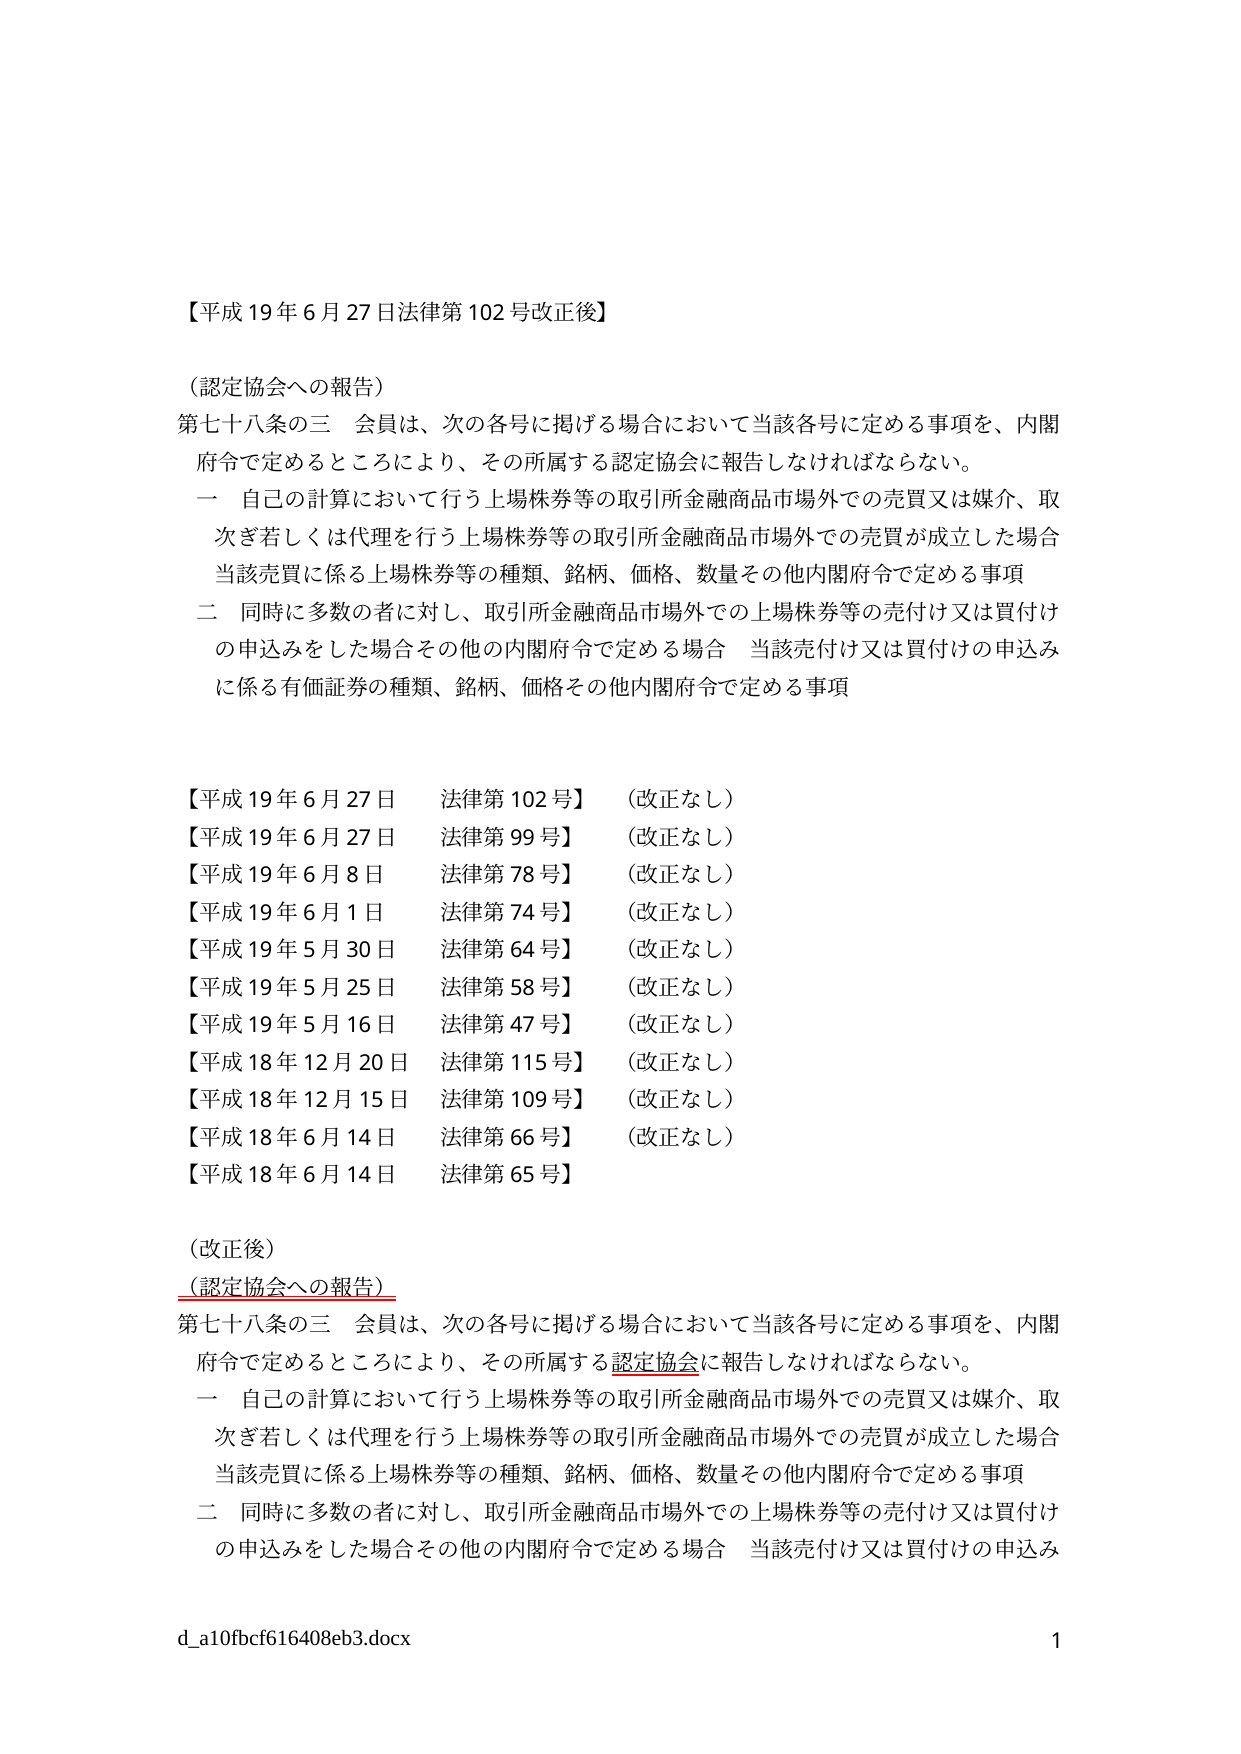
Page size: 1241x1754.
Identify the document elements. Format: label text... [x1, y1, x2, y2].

text 【平成19年6月27日法律第102号改正後】 [177, 292, 1063, 329]
text 【平成19年5月25日 法律第58号】 （改正なし） [177, 967, 1063, 1004]
text 【平成19年6月1日 法律第74号】 （改正なし） [177, 892, 1063, 929]
text 一 自己の計算において行う上場株券等の取引所金融商品市場外での売買又は媒介、取次ぎ若しくは代理を行う上場株券等の取引所金融商品市場外での売買が成立した場合 当該売買に係る上場株券等の種類、銘柄、価格、数量その他内閣府令で定める事項 [196, 479, 1063, 592]
text 【平成18年12月20日 法律第115号】 （改正なし） [177, 1042, 1063, 1079]
text 第七十八条の三 会員は、次の各号に掲げる場合において当該各号に定める事項を、内閣府令で定めるところにより、その所属する認定協会に報告しなければならない。 [177, 1304, 1063, 1379]
text （改正後） [177, 1229, 1063, 1267]
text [196, 1492, 1063, 1567]
text 【平成19年6月27日 法律第102号】 （改正なし） [177, 779, 1063, 817]
text 【平成18年12月15日 法律第109号】 （改正なし） [177, 1079, 1063, 1117]
text 【平成19年6月27日 法律第99号】 （改正なし） [177, 817, 1063, 854]
text （認定協会への報告） [177, 1267, 1063, 1304]
text （認定協会への報告） [177, 367, 1063, 404]
text 【平成18年6月14日 法律第66号】 （改正なし） [177, 1117, 1063, 1154]
text 二 同時に多数の者に対し、取引所金融商品市場外での上場株券等の売付け又は買付けの申込みをした場合その他の内閣府令で定める場合 当該売付け又は買付けの申込みに係る有価証券の種類、銘柄、価格その他内閣府令で定める事項 [196, 592, 1063, 704]
text 【平成18年6月14日 法律第65号】 [177, 1154, 1063, 1192]
text 【平成19年5月30日 法律第64号】 （改正なし） [177, 929, 1063, 967]
text 第七十八条の三 会員は、次の各号に掲げる場合において当該各号に定める事項を、内閣府令で定めるところにより、その所属する認定協会に報告しなければならない。 [177, 404, 1063, 479]
text 一 自己の計算において行う上場株券等の取引所金融商品市場外での売買又は媒介、取次ぎ若しくは代理を行う上場株券等の取引所金融商品市場外での売買が成立した場合 当該売買に係る上場株券等の種類、銘柄、価格、数量その他内閣府令で定める事項 [196, 1379, 1063, 1492]
text 【平成19年6月8日 法律第78号】 （改正なし） [177, 854, 1063, 892]
text 【平成19年5月16日 法律第47号】 （改正なし） [177, 1004, 1063, 1042]
